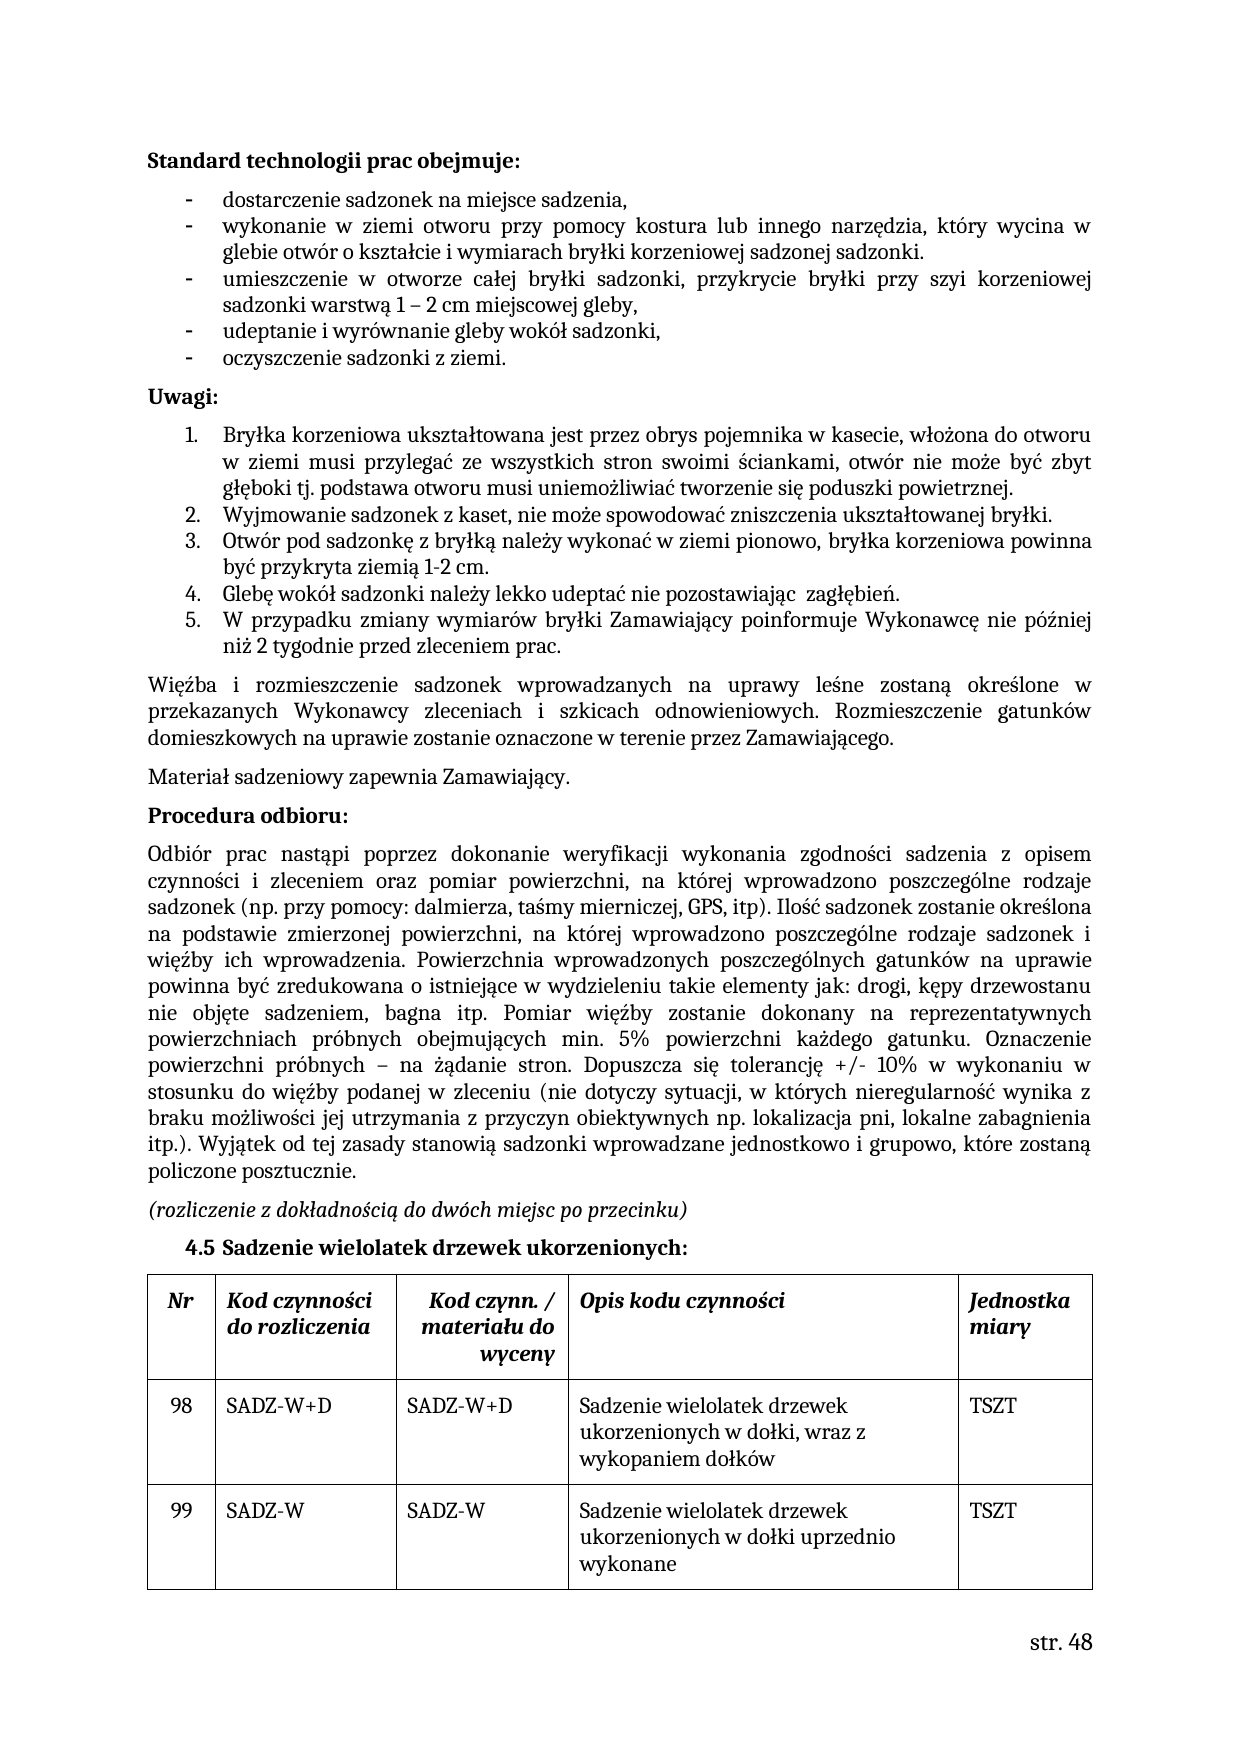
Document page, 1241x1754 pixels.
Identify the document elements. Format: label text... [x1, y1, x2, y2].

list Otwór pod sadzonkę z bryłką należy wykonać w ziemi pionowo, bryłka korzeniowa powinna być przykryta ziemią 1-2 cm. [185, 528, 1093, 580]
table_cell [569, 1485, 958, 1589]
list Wyjmowanie sadzonek z kaset, nie może spowodować zniszczenia ukształtowanej bryłki. [185, 501, 1093, 528]
list dostarczenie sadzonek na miejsce sadzenia, [185, 186, 1093, 213]
list udeptanie i wyrównanie gleby wokół sadzonki, [185, 318, 1093, 344]
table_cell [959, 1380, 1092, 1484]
list wykonanie w ziemi otworu przy pomocy kostura lub innego narzędzia, który wycina w glebie otwór o kształcie i wymiarach bryłki korzeniowej sadzonej sadzonki. [185, 213, 1093, 266]
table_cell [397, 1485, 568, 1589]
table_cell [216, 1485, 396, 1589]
list Glebę wokół sadzonki należy lekko udeptać nie pozostawiając zagłębień. [185, 580, 1093, 607]
list oczyszczenie sadzonki z ziemi. [185, 344, 1093, 371]
text Więźba i rozmieszczenie sadzonek wprowadzanych na uprawy leśne zostaną określone w przekazanych Wykonawcy zleceniach i szkicach odnowieniowych. Rozmieszczenie gatunków domieszkowych na uprawie zostanie oznaczone w terenie przez Zamawiającego. [148, 672, 1093, 751]
text Uwagi: [148, 383, 1093, 410]
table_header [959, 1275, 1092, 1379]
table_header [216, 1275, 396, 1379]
text Procedura odbioru: [148, 802, 1093, 829]
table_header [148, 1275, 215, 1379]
list Sadzenie wielolatek drzewek ukorzenionych: [185, 1235, 1093, 1262]
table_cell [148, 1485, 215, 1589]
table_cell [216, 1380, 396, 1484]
text (rozliczenie z dokładnością do dwóch miejsc po przecinku) [148, 1196, 1093, 1223]
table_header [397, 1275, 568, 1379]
list Bryłka korzeniowa ukształtowana jest przez obrys pojemnika w kasecie, włożona do otworu w ziemi musi przylegać ze wszystkich stron swoimi ściankami, otwór nie może być zbyt głęboki tj. podstawa otworu musi uniemożliwiać tworzenie się poduszki powietrznej. [185, 422, 1093, 501]
text Standard technologii prac obejmuje: [148, 148, 1093, 174]
list umieszczenie w otworze całej bryłki sadzonki, przykrycie bryłki przy szyi korzeniowej sadzonki warstwą 1 – 2 cm miejscowej gleby, [185, 266, 1093, 318]
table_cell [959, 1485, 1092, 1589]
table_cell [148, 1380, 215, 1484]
text Odbiór prac nastąpi poprzez dokonanie weryfikacji wykonania zgodności sadzenia z opisem czynności i zleceniem oraz pomiar powierzchni, na której wprowadzono poszczególne rodzaje sadzonek (np. przy pomocy: dalmierza, taśmy mierniczej, GPS, itp). Ilość sadzonek zostanie określona na podstawie zmierzonej powierzchni, na której wprowadzono poszczególne rodzaje sadzonek i więźby ich wprowadzenia. Powierzchnia wprowadzonych poszczególnych gatunków na uprawie powinna być zredukowana o istniejące w wydzieleniu takie elementy jak: drogi, kępy drzewostanu nie objęte sadzeniem, bagna itp. Pomiar więźby zostanie dokonany na reprezentatywnych powierzchniach próbnych obejmujących min. 5% powierzchni każdego gatunku. Oznaczenie powierzchni próbnych – na żądanie stron. Dopuszcza się tolerancję +/- 10% w wykonaniu w stosunku do więźby podanej w zleceniu (nie dotyczy sytuacji, w których nieregularność wynika z braku możliwości jej utrzymania z przyczyn obiektywnych np. lokalizacja pni, lokalne zabagnienia itp.). Wyjątek od tej zasady stanowią sadzonki wprowadzane jednostkowo i grupowo, które zostaną policzone posztucznie. [148, 841, 1093, 1184]
text Materiał sadzeniowy zapewnia Zamawiający. [148, 763, 1093, 790]
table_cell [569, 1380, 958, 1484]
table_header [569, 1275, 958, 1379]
list W przypadku zmiany wymiarów bryłki Zamawiający poinformuje Wykonawcę nie później niż 2 tygodnie przed zleceniem prac. [185, 607, 1093, 659]
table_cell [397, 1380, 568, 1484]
